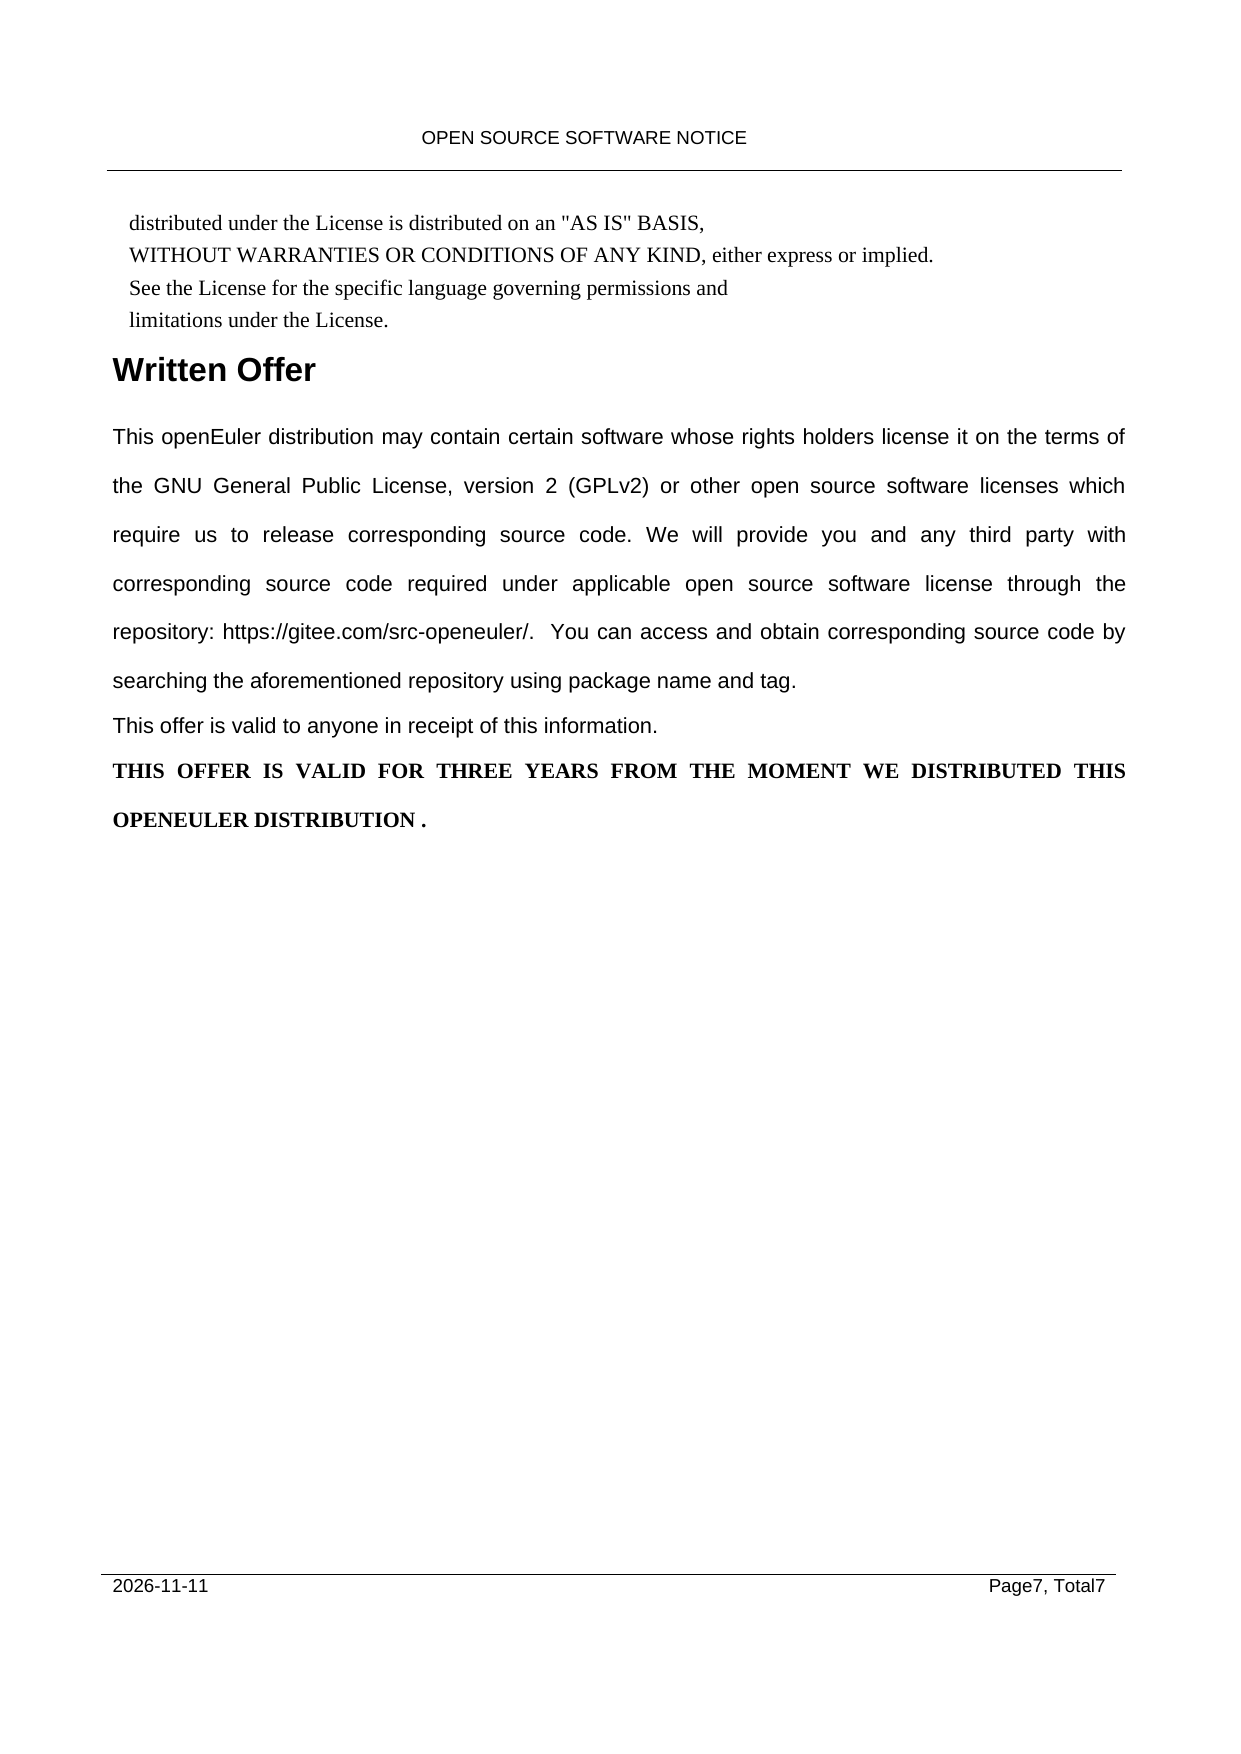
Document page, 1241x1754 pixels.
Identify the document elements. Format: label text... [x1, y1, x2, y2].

text This openEuler distribution may contain certain software whose rights holders license it on the terms of the GNU General Public License, version 2 (GPLv2) or other open source software licenses which require us to release corresponding source code. We will provide you and any third party with corresponding source code required under applicable open source software license through the repository: https://gitee.com/src-openeuler/. You can access and obtain corresponding source code by searching the aforementioned repository using package name and tag. [112, 421, 1128, 697]
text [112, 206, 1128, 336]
text Written Offer [112, 336, 1128, 401]
text This offer is valid to anyone in receipt of this information. [112, 709, 1128, 742]
text THIS OFFER IS VALID FOR THREE YEARS FROM THE MOMENT WE DISTRIBUTED THIS OPENEULER DISTRIBUTION . [112, 754, 1128, 836]
